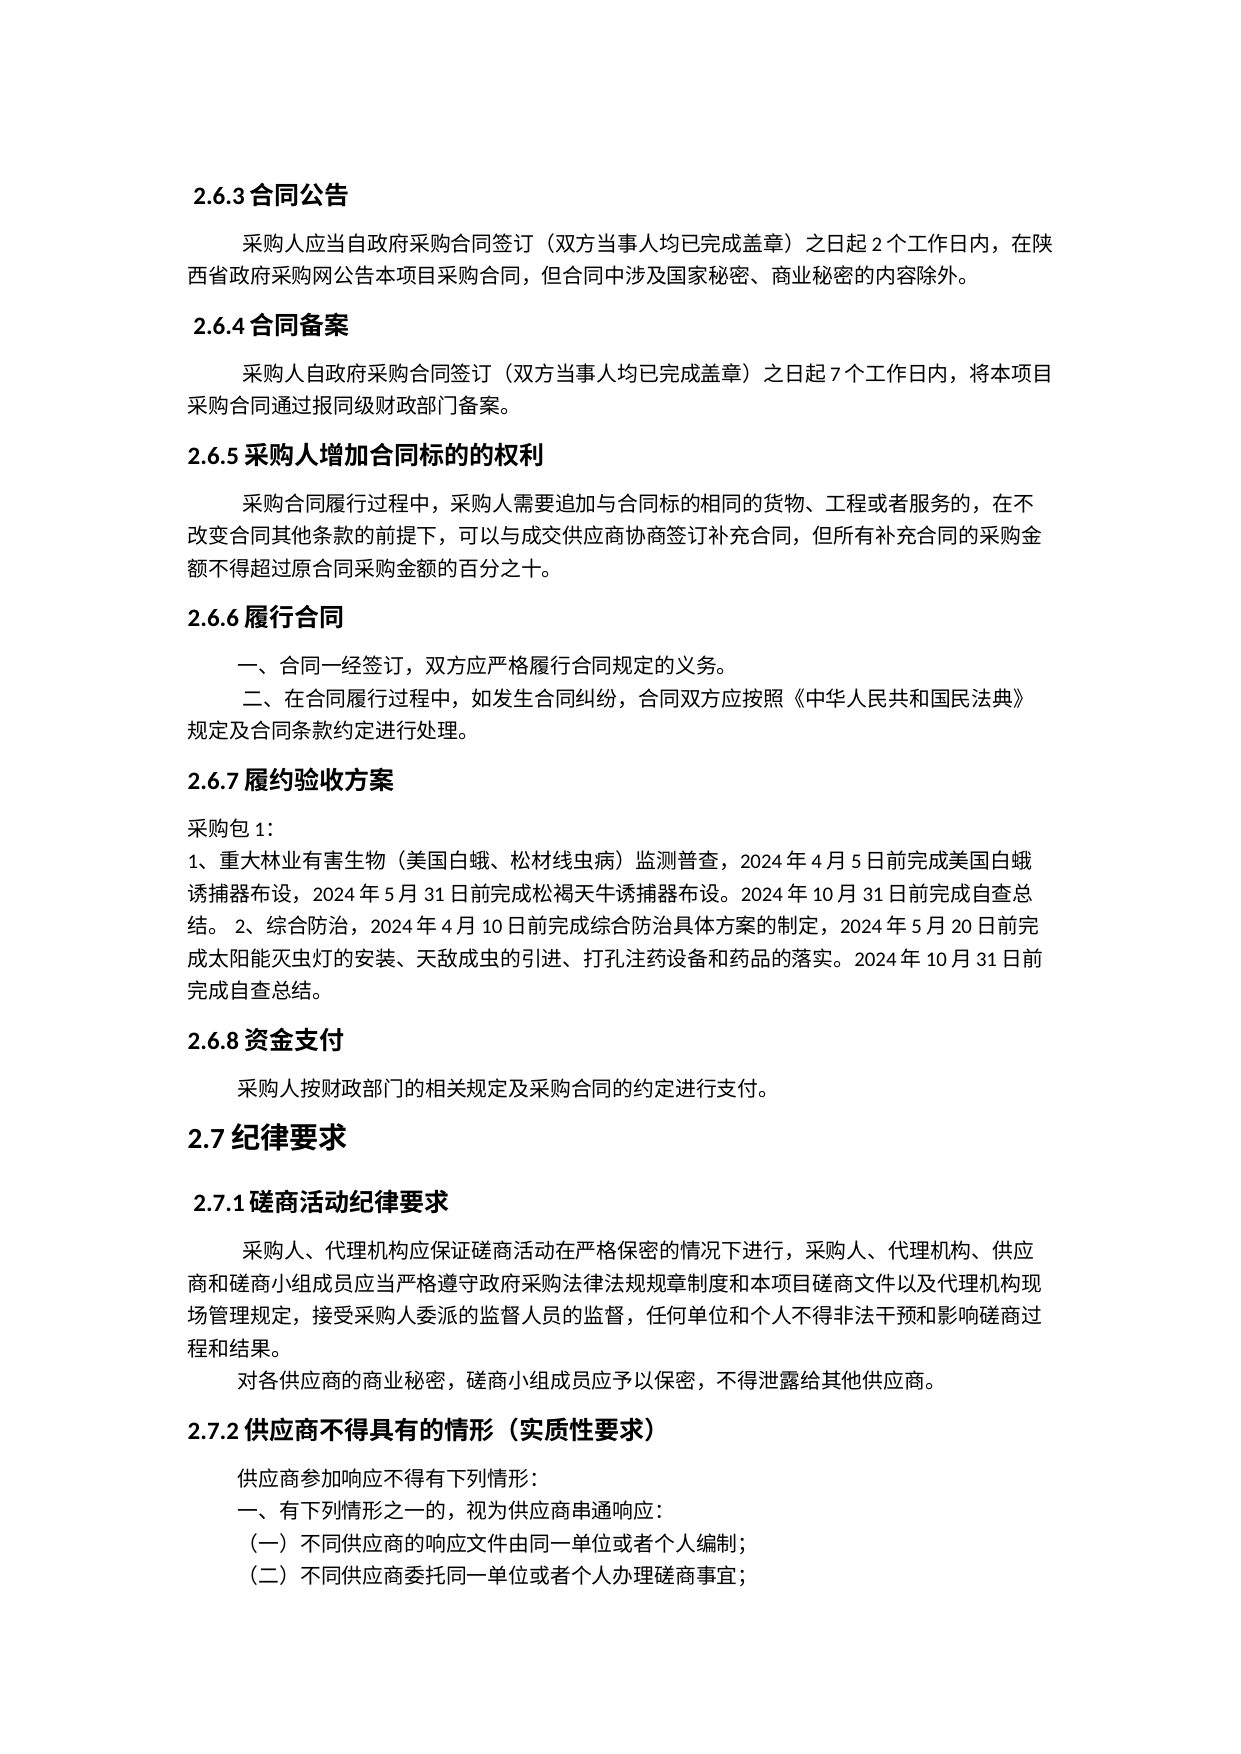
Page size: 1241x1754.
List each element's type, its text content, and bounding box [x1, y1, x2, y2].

text 一、合同一经签订，双方应严格履行合同规定的义务。 [187, 649, 1053, 682]
text 2.7.2供应商不得具有的情形（实质性要求） [187, 1397, 1053, 1462]
text 对各供应商的商业秘密，磋商小组成员应予以保密，不得泄露给其他供应商。 [187, 1364, 1053, 1397]
text 二、在合同履行过程中，如发生合同纠纷，合同双方应按照《中华人民共和国民法典》规定及合同条款约定进行处理。 [187, 682, 1053, 747]
text （一）不同供应商的响应文件由同一单位或者个人编制； [187, 1527, 1053, 1559]
text 采购包1： [187, 812, 1053, 844]
text 2.6.7履约验收方案 [187, 747, 1053, 812]
text 一、有下列情形之一的，视为供应商串通响应： [187, 1494, 1053, 1527]
text 2.7纪律要求 [187, 1104, 1053, 1169]
text 采购人按财政部门的相关规定及采购合同的约定进行支付。 [187, 1072, 1053, 1104]
text 2.6.3合同公告 [187, 162, 1053, 227]
text 2.6.4合同备案 [187, 292, 1053, 357]
text 供应商参加响应不得有下列情形： [187, 1462, 1053, 1494]
text （二）不同供应商委托同一单位或者个人办理磋商事宜； [187, 1559, 1053, 1592]
text 2.7.1磋商活动纪律要求 [187, 1169, 1053, 1234]
text 采购合同履行过程中，采购人需要追加与合同标的相同的货物、工程或者服务的，在不改变合同其他条款的前提下，可以与成交供应商协商签订补充合同，但所有补充合同的采购金额不得超过原合同采购金额的百分之十。 [187, 487, 1053, 584]
text 采购人自政府采购合同签订（双方当事人均已完成盖章）之日起7个工作日内，将本项目采购合同通过报同级财政部门备案。 [187, 357, 1053, 422]
text 2.6.8资金支付 [187, 1007, 1053, 1072]
text 采购人、代理机构应保证磋商活动在严格保密的情况下进行，采购人、代理机构、供应商和磋商小组成员应当严格遵守政府采购法律法规规章制度和本项目磋商文件以及代理机构现场管理规定，接受采购人委派的监督人员的监督，任何单位和个人不得非法干预和影响磋商过程和结果。 [187, 1234, 1053, 1364]
text 1、重大林业有害生物（美国白蛾、松材线虫病）监测普查，2024年4月5日前完成美国白蛾诱捕器布设，2024年5月31日前完成松褐天牛诱捕器布设。2024年10月31日前完成自查总结。 2、综合防治，2024年4月10日前完成综合防治具体方案的制定，2024年5月20日前完成太阳能灭虫灯的安装、天敌成虫的引进、打孔注药设备和药品的落实。2024年10月31日前完成自查总结。 [187, 844, 1053, 1007]
text 采购人应当自政府采购合同签订（双方当事人均已完成盖章）之日起2个工作日内，在陕西省政府采购网公告本项目采购合同，但合同中涉及国家秘密、商业秘密的内容除外。 [187, 227, 1053, 292]
text 2.6.5采购人增加合同标的的权利 [187, 422, 1053, 487]
text 2.6.6履行合同 [187, 584, 1053, 649]
